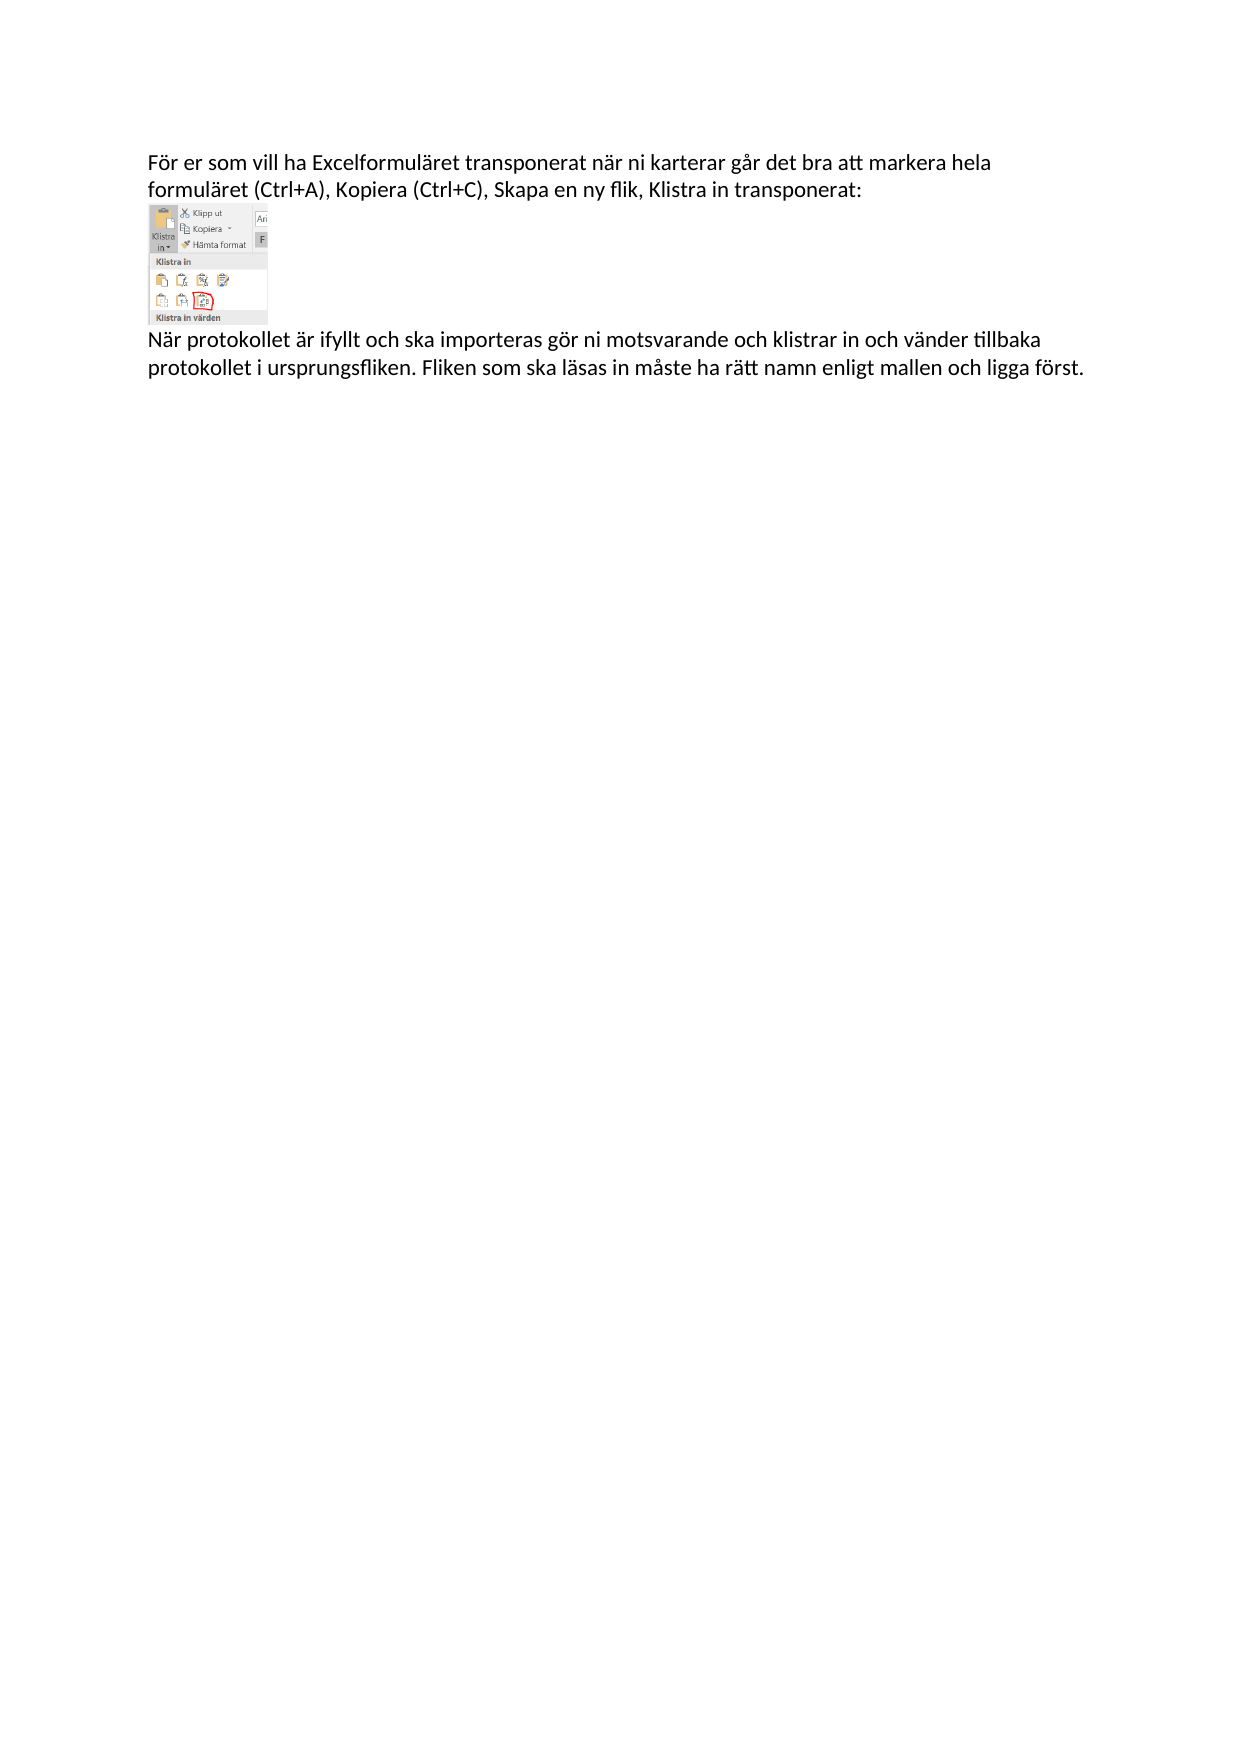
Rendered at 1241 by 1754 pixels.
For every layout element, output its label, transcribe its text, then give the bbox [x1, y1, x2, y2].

picture [147, 203, 268, 325]
text För er som vill ha Excelformuläret transponerat när ni karterar går det bra att markera hela formuläret (Ctrl+A), Kopiera (Ctrl+C), Skapa en ny flik, Klistra in transponerat: [148, 148, 1093, 204]
text När protokollet är ifyllt och ska importeras gör ni motsvarande och klistrar in och vänder tillbaka protokollet i ursprungsfliken. Fliken som ska läsas in måste ha rätt namn enligt mallen och ligga först. [148, 325, 1093, 381]
